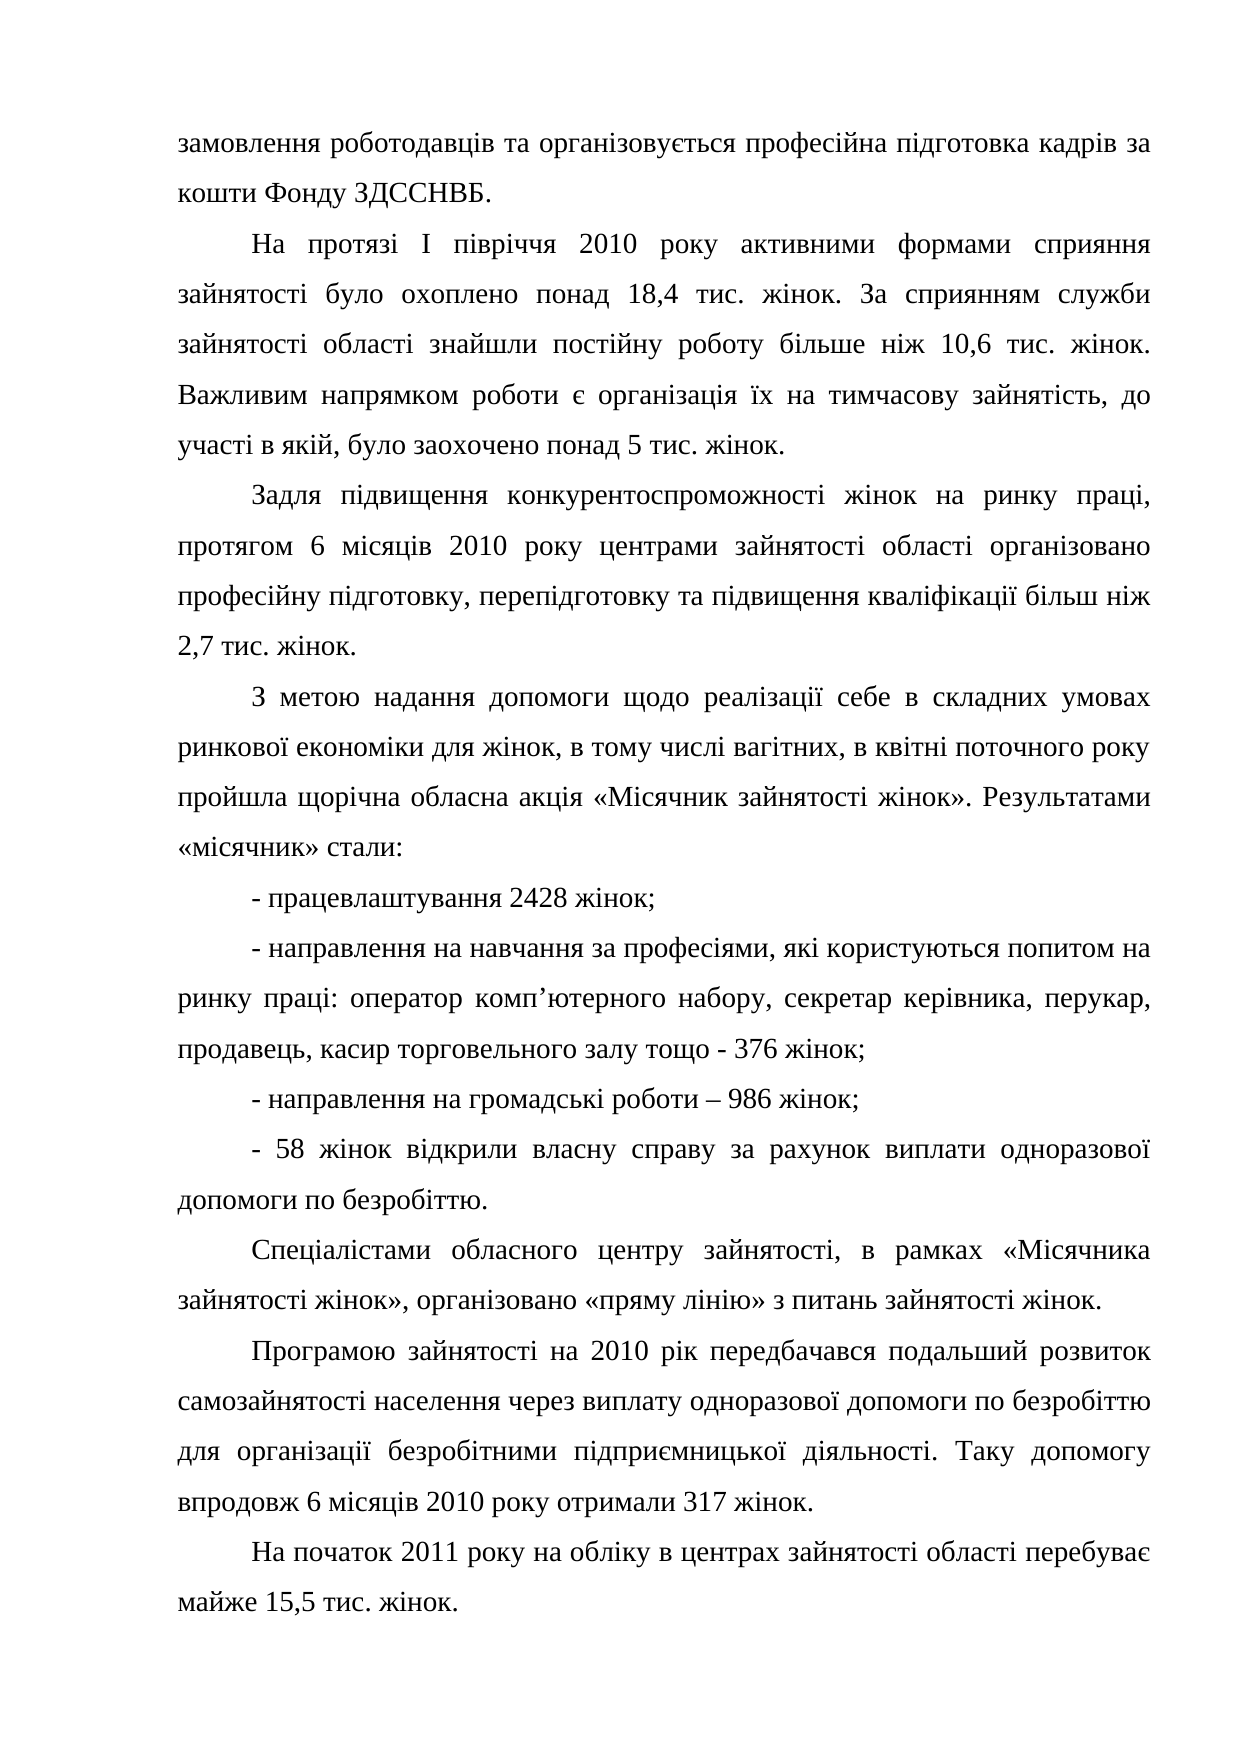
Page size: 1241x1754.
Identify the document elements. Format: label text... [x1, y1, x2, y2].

text Спеціалістами обласного центру зайнятості, в рамках «Місячника зайнятості жінок», організовано «пряму лінію» з питань зайнятості жінок. [177, 1232, 1152, 1316]
text - 58 жінок відкрили власну справу за рахунок виплати одноразової допомоги по безробіттю. [177, 1131, 1152, 1215]
text На початок 2011 року на обліку в центрах зайнятості області перебуває майже 15,5 тис. жінок. [177, 1534, 1152, 1618]
text - направлення на навчання за професіями, які користуються попитом на ринку праці: оператор комп’ютерного набору, секретар керівника, перукар, продавець, касир торговельного залу тощо - 376 жінок; [177, 930, 1152, 1064]
text - направлення на громадські роботи – 986 жінок; [177, 1081, 1152, 1115]
text З метою надання допомоги щодо реалізації себе в складних умовах ринкової економіки для жінок, в тому числі вагітних, в квітні поточного року пройшла щорічна обласна акція «Місячник зайнятості жінок». Результатами «місячник» стали: [177, 679, 1152, 863]
text Програмою зайнятості на 2010 рік передбачався подальший розвиток самозайнятості населення через виплату одноразової допомоги по безробіттю для організації безробітними підприємницької діяльності. Таку допомогу впродовж 6 місяців 2010 року отримали 317 жінок. [177, 1333, 1152, 1517]
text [177, 125, 1152, 209]
text - працевлаштування 2428 жінок; [177, 880, 1152, 913]
text Задля підвищення конкурентоспроможності жінок на ринку праці, протягом 6 місяців 2010 року центрами зайнятості області організовано професійну підготовку, перепідготовку та підвищення кваліфікації більш ніж 2,7 тис. жінок. [177, 477, 1152, 662]
text На протязі I півріччя 2010 року активними формами сприяння зайнятості було охоплено понад 18,4 тис. жінок. За сприянням служби зайнятості області знайшли постійну роботу більше ніж 10,6 тис. жінок. Важливим напрямком роботи є організація їх на тимчасову зайнятість, до участі в якій, було заохочено понад 5 тис. жінок. [177, 226, 1152, 461]
